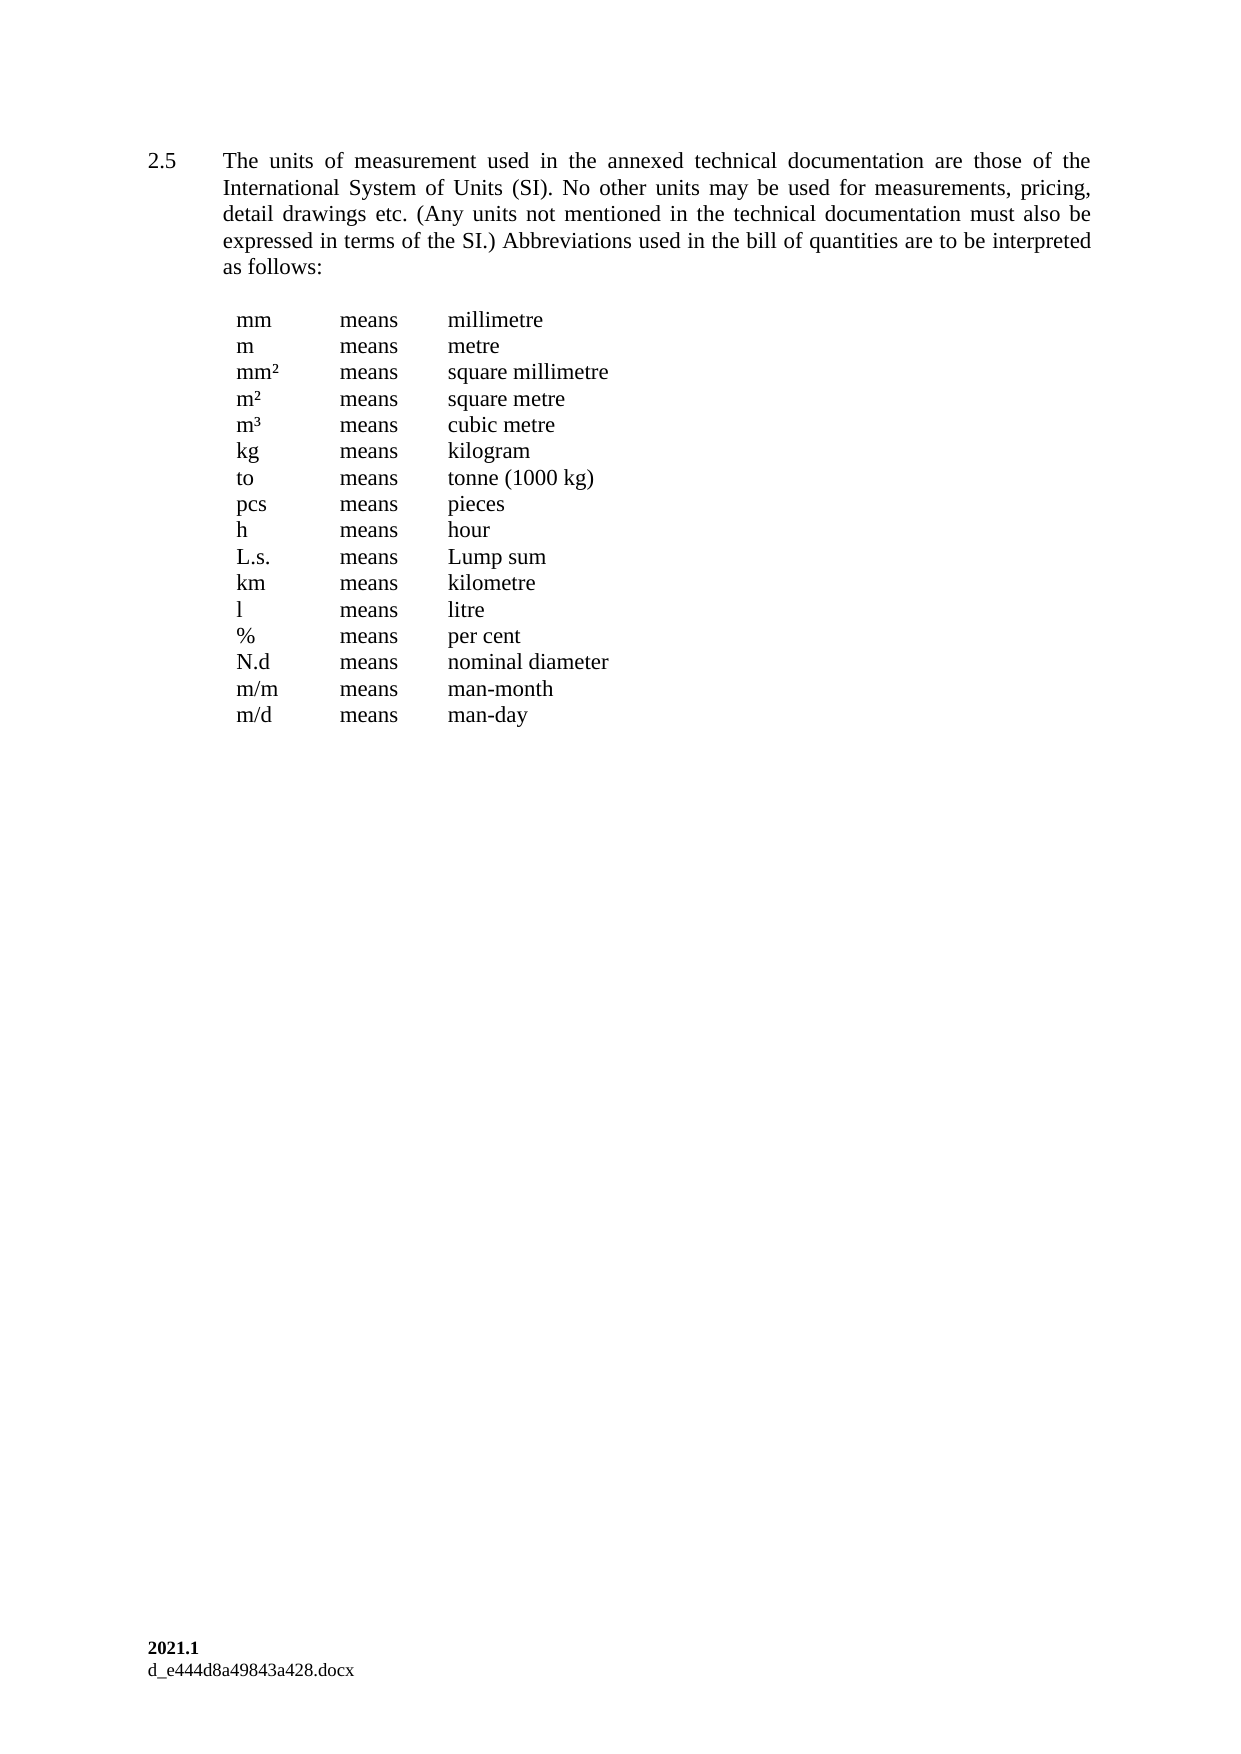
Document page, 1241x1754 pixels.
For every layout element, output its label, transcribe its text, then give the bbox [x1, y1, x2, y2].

text m/m means man-month [236, 675, 1093, 701]
text m² means square metre [236, 385, 1093, 411]
text L.s. means Lump sum [236, 543, 1093, 569]
text % means per cent [236, 622, 1093, 648]
text m³ means cubic metre [236, 411, 1093, 437]
text pcs means pieces [236, 490, 1093, 517]
text m/d means man-day [236, 701, 1093, 727]
text m means metre [236, 332, 1093, 358]
text km means kilometre [236, 569, 1093, 596]
text h means hour [236, 517, 1093, 543]
text mm means millimetre [236, 306, 1093, 332]
text mm² means square millimetre [236, 358, 1093, 385]
text kg means kilogram [236, 437, 1093, 464]
text 2.5 The units of measurement used in the annexed technical documentation are those of the International System of Units (SI). No other units may be used for measurements, pricing, detail drawings etc. (Any units not mentioned in the technical documentation must also be expressed in terms of the SI.) Abbreviations used in the bill of quantities are to be interpreted as follows: [148, 148, 1093, 279]
text l means litre [236, 596, 1093, 622]
text N.d means nominal diameter [236, 648, 1093, 675]
text to means tonne (1000 kg) [236, 464, 1093, 490]
